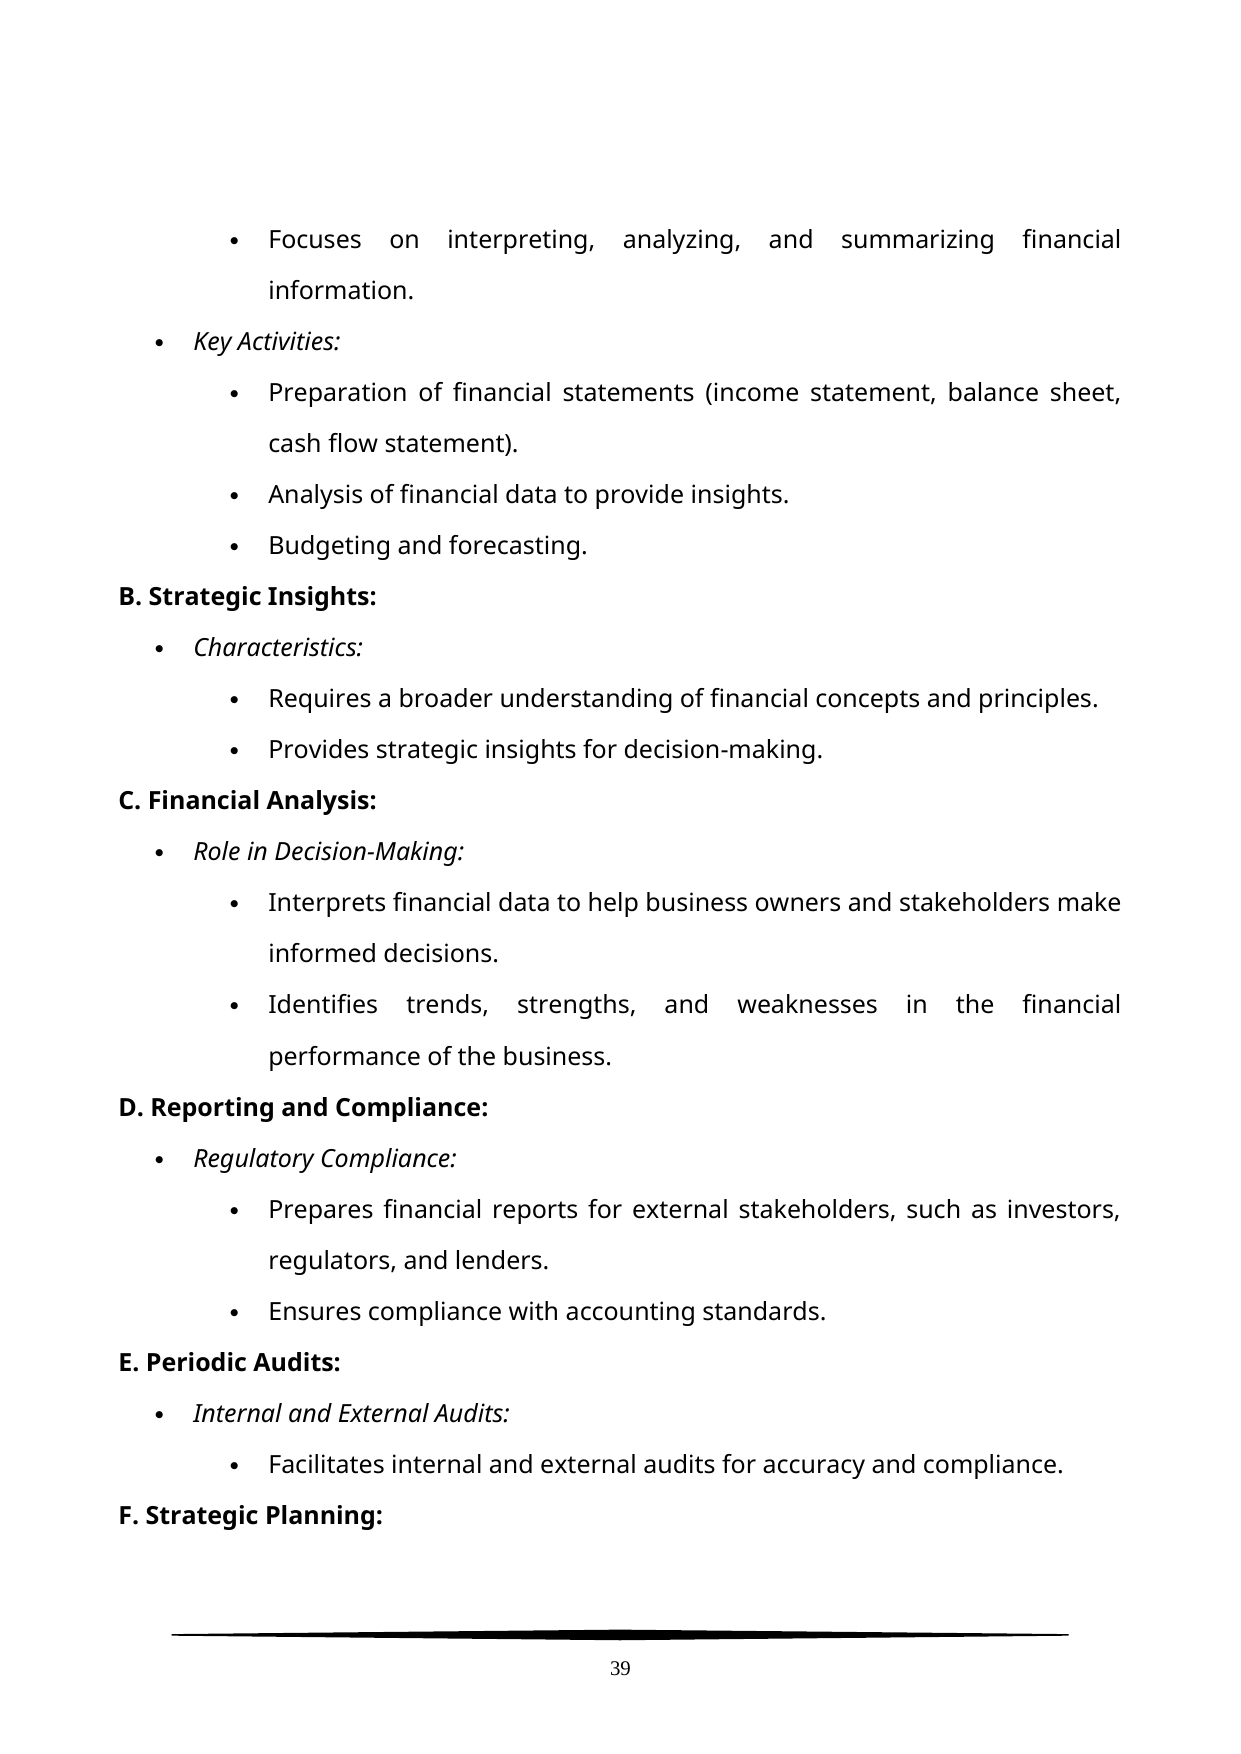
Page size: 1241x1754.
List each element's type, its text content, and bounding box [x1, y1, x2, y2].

list Facilitates internal and external audits for accuracy and compliance. [231, 1447, 1122, 1481]
text C. Financial Analysis: [118, 783, 1122, 817]
list Provides strategic insights for decision-making. [231, 732, 1122, 766]
list Internal and External Audits: [156, 1396, 1122, 1429]
list Identifies trends, strengths, and weaknesses in the financial performance of the business. [231, 987, 1122, 1072]
list Regulatory Compliance: [156, 1140, 1122, 1174]
list Focuses on interpreting, analyzing, and summarizing financial information. [231, 222, 1122, 307]
text E. Periodic Audits: [118, 1344, 1122, 1378]
text B. Strategic Insights: [118, 579, 1122, 613]
list Ensures compliance with accounting standards. [231, 1293, 1122, 1327]
list Preparation of financial statements (income statement, balance sheet, cash flow statement). [231, 375, 1122, 460]
text F. Strategic Planning: [118, 1498, 1122, 1532]
list Requires a broader understanding of financial concepts and principles. [231, 681, 1122, 715]
list Role in Decision-Making: [156, 834, 1122, 868]
text D. Reporting and Compliance: [118, 1089, 1122, 1123]
list Interprets financial data to help business owners and stakeholders make informed decisions. [231, 885, 1122, 970]
list Prepares financial reports for external stakeholders, such as investors, regulators, and lenders. [231, 1191, 1122, 1276]
list Characteristics: [156, 630, 1122, 664]
list Analysis of financial data to provide insights. [231, 477, 1122, 511]
list Key Activities: [156, 324, 1122, 358]
list Budgeting and forecasting. [231, 528, 1122, 562]
